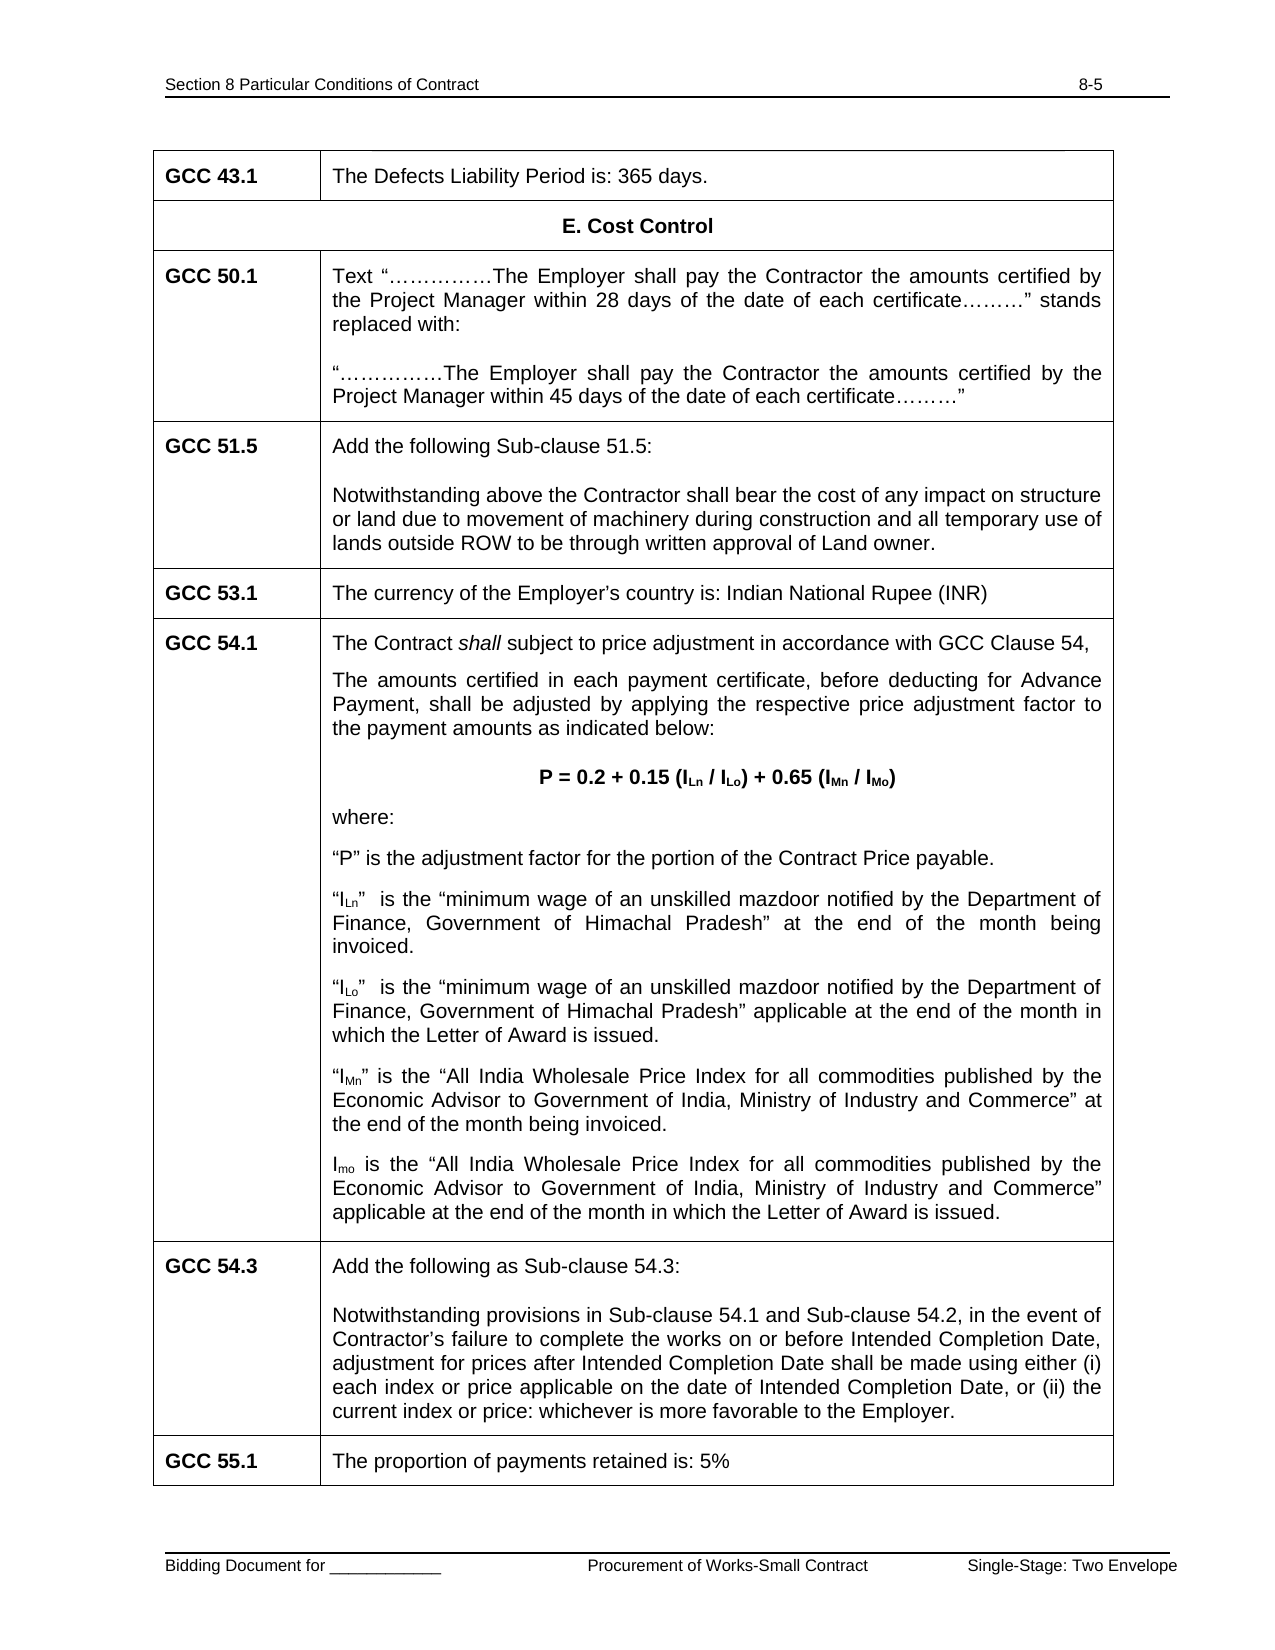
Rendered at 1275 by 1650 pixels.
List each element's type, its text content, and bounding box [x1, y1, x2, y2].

table_cell GCC 51.5 [154, 422, 320, 568]
table_cell The proportion of payments retained is: 5% [321, 1436, 1113, 1485]
table_cell GCC 43.1 [154, 151, 320, 200]
table_cell Add the following Sub-clause 51.5: Notwithstanding above the Contractor shall bear the cost of any impact on structure or land due to movement of machinery during construction and all temporary use of lands outside ROW to be through written approval of Land owner. [321, 422, 1113, 568]
table_cell GCC 50.1 [154, 251, 320, 421]
table_cell E. Cost Control [154, 201, 1113, 250]
table_cell GCC 54.3 [154, 1242, 320, 1435]
table_cell GCC 53.1 [154, 569, 320, 618]
table_cell Add the following as Sub-clause 54.3: Notwithstanding provisions in Sub-clause 54.1 and Sub-clause 54.2, in the event of Contractor’s failure to complete the works on or before Intended Completion Date, adjustment for prices after Intended Completion Date shall be made using either (i) each index or price applicable on the date of Intended Completion Date, or (ii) the current index or price: whichever is more favorable to the Employer. [321, 1242, 1113, 1435]
table_cell Text “……………The Employer shall pay the Contractor the amounts certified by the Project Manager within 28 days of the date of each certificate………” stands replaced with: “……………The Employer shall pay the Contractor the amounts certified by the Project Manager within 45 days of the date of each certificate………” [321, 251, 1113, 421]
table_cell The currency of the Employer’s country is: Indian National Rupee (INR) [321, 569, 1113, 618]
table_cell GCC 54.1 [154, 619, 320, 1241]
table_cell The Defects Liability Period is: 365 days. [321, 151, 1113, 200]
table_cell The Contract shall subject to price adjustment in accordance with GCC Clause 54, The amounts certified in each payment certificate, before deducting for Advance Payment, shall be adjusted by applying the respective price adjustment factor to the payment amounts as indicated below: P = 0.2 + 0.15 (ILn / ILo) + 0.65 (IMn / IMo) where: “P” is the adjustment factor for the portion of the Contract Price payable. “ILn” is the “minimum wage of an unskilled mazdoor notified by the Department of Finance, Government of Himachal Pradesh” at the end of the month being invoiced. “ILo” is the “minimum wage of an unskilled mazdoor notified by the Department of Finance, Government of Himachal Pradesh” applicable at the end of the month in which the Letter of Award is issued. “IMn” is the “All India Wholesale Price Index for all commodities published by the Economic Advisor to Government of India, Ministry of Industry and Commerce” at the end of the month being invoiced. Imo is the “All India Wholesale Price Index for all commodities published by the Economic Advisor to Government of India, Ministry of Industry and Commerce” applicable at the end of the month in which the Letter of Award is issued. [321, 619, 1113, 1241]
table_cell GCC 55.1 [154, 1436, 320, 1485]
